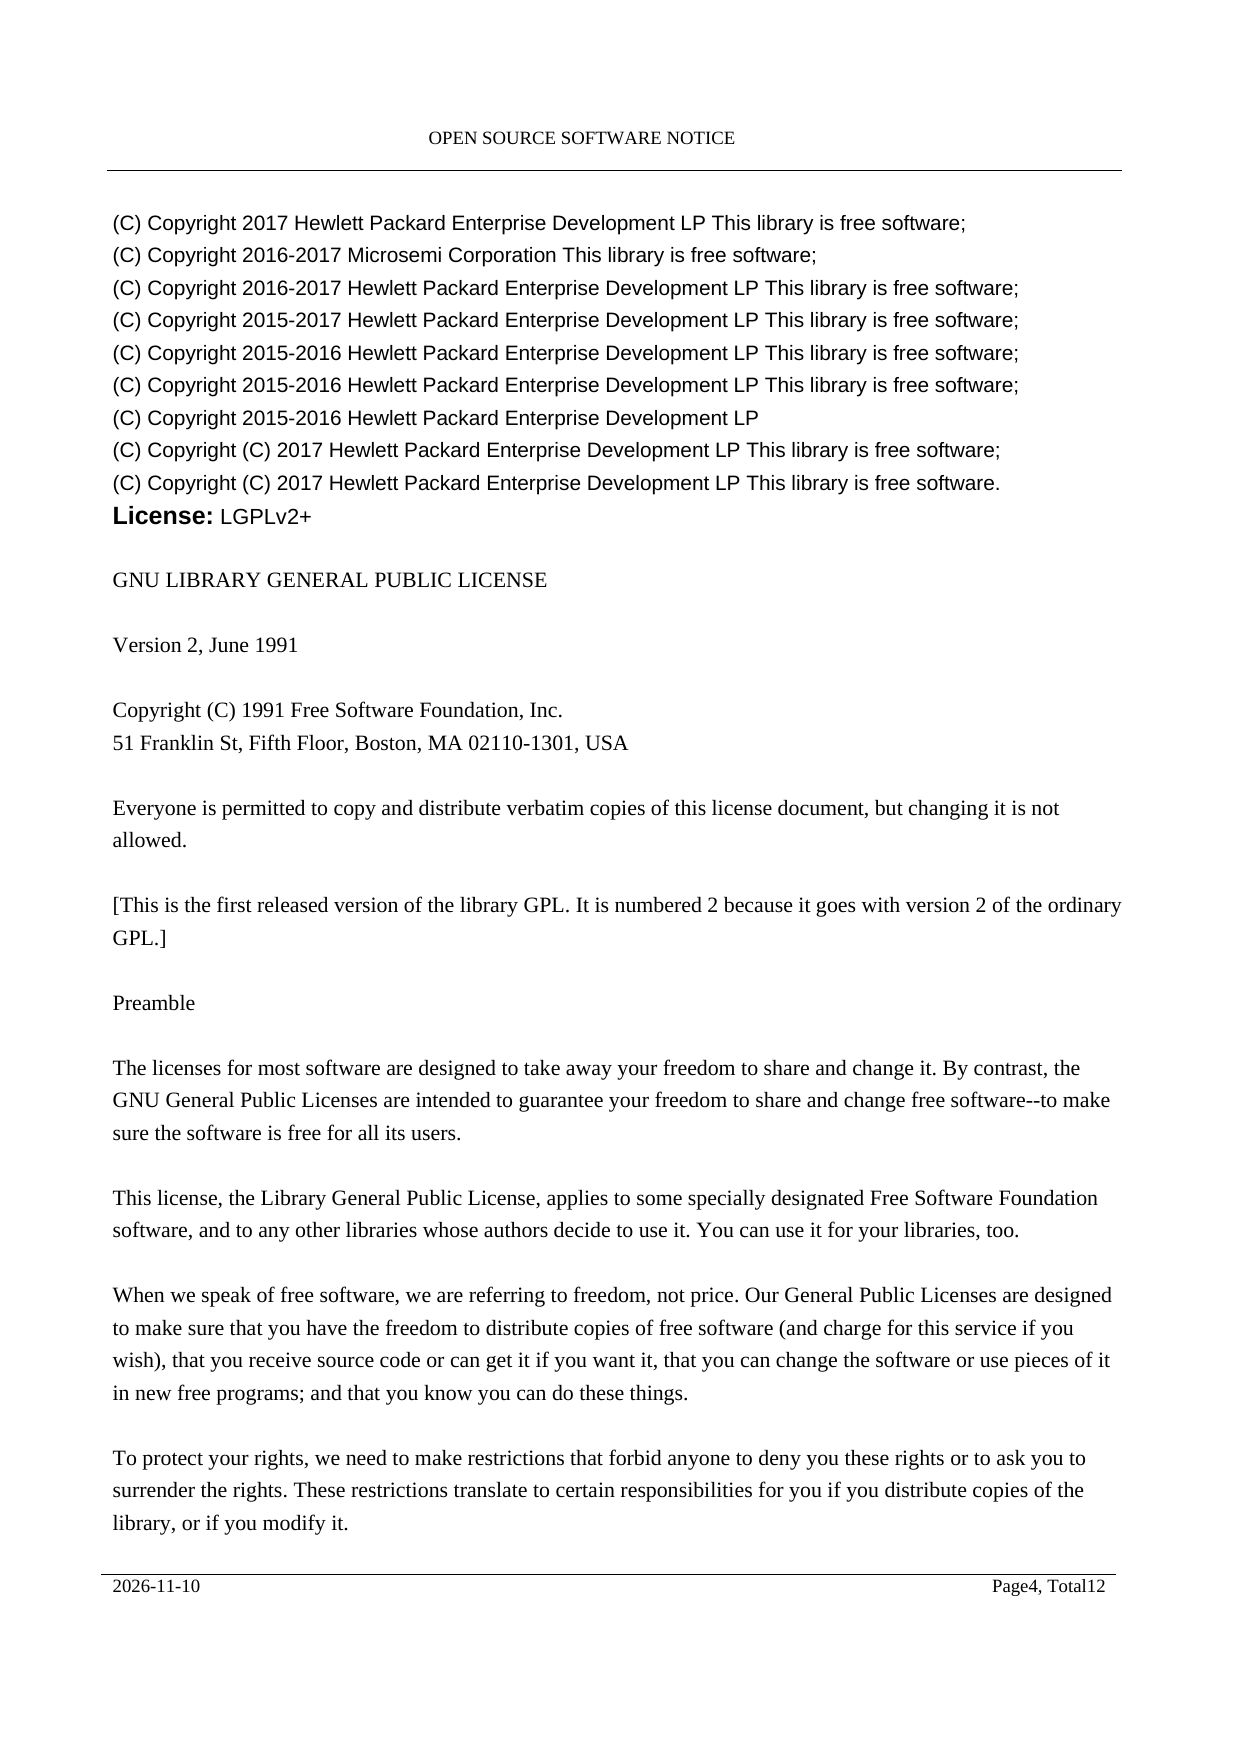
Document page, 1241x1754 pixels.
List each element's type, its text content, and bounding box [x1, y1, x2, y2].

text (C) Copyright (C) 2017 Hewlett Packard Enterprise Development LP This library is free software; [112, 434, 1128, 466]
text (C) Copyright 2016-2017 Hewlett Packard Enterprise Development LP This library is free software; [112, 271, 1128, 304]
text (C) Copyright 2015-2016 Hewlett Packard Enterprise Development LP [112, 401, 1128, 434]
text (C) Copyright 2015-2016 Hewlett Packard Enterprise Development LP This library is free software; [112, 336, 1128, 369]
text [112, 499, 1128, 1539]
text (C) Copyright (C) 2017 Hewlett Packard Enterprise Development LP This library is free software. [112, 466, 1128, 499]
text (C) Copyright 2015-2017 Hewlett Packard Enterprise Development LP This library is free software; [112, 304, 1128, 336]
text (C) Copyright 2015-2016 Hewlett Packard Enterprise Development LP This library is free software; [112, 369, 1128, 401]
text (C) Copyright 2017 Hewlett Packard Enterprise Development LP This library is free software; [112, 206, 1128, 239]
text (C) Copyright 2016-2017 Microsemi Corporation This library is free software; [112, 239, 1128, 271]
